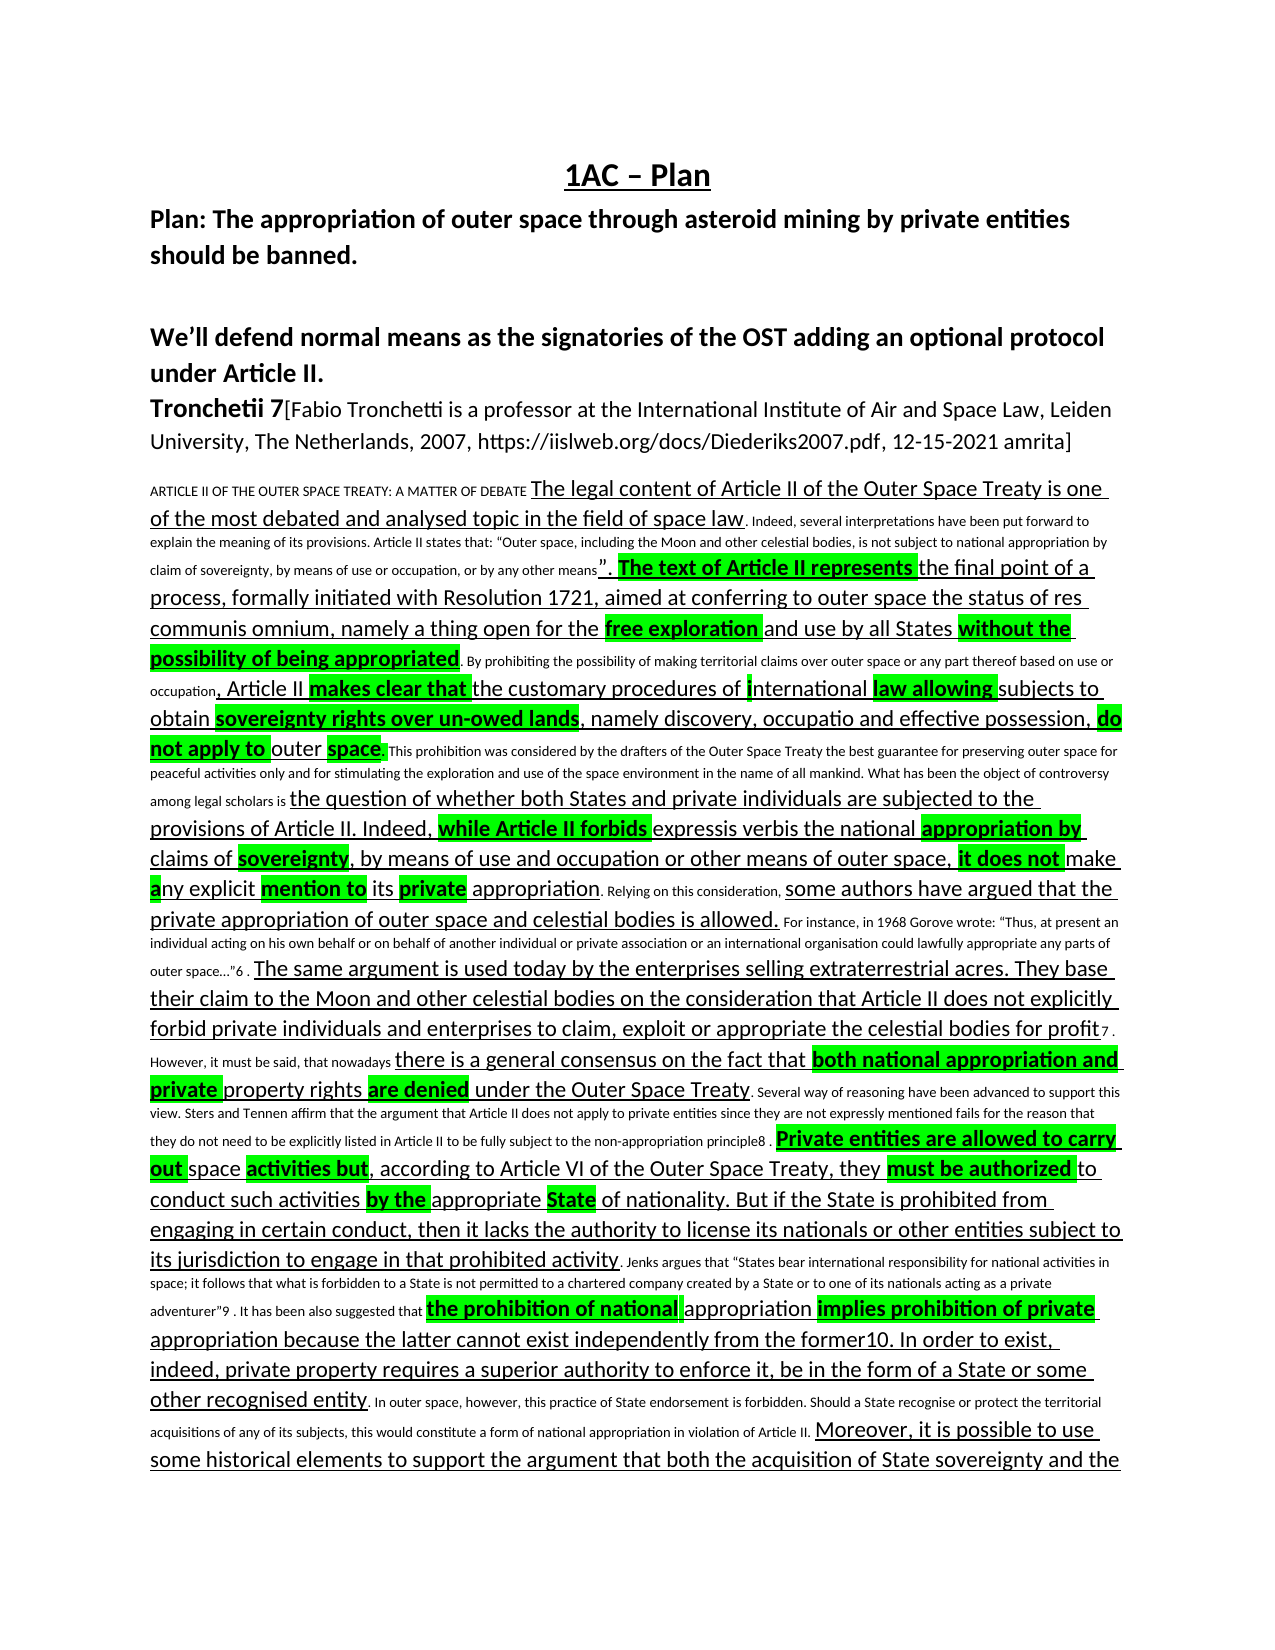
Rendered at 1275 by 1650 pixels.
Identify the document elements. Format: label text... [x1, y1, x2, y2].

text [150, 474, 1125, 1474]
subtitle We’ll defend normal means as the signatories of the OST adding an optional protocol under Article II. [150, 320, 1125, 389]
subtitle 1AC – Plan [150, 154, 1125, 195]
subtitle Plan: The appropriation of outer space through asteroid mining by private entities should be banned. [150, 202, 1125, 271]
text Tronchetii 7[Fabio Tronchetti is a professor at the International Institute of Air and Space Law, Leiden University, The Netherlands, 2007, https://iislweb.org/docs/Diederiks2007.pdf, 12-15-2021 amrita] [150, 392, 1125, 455]
